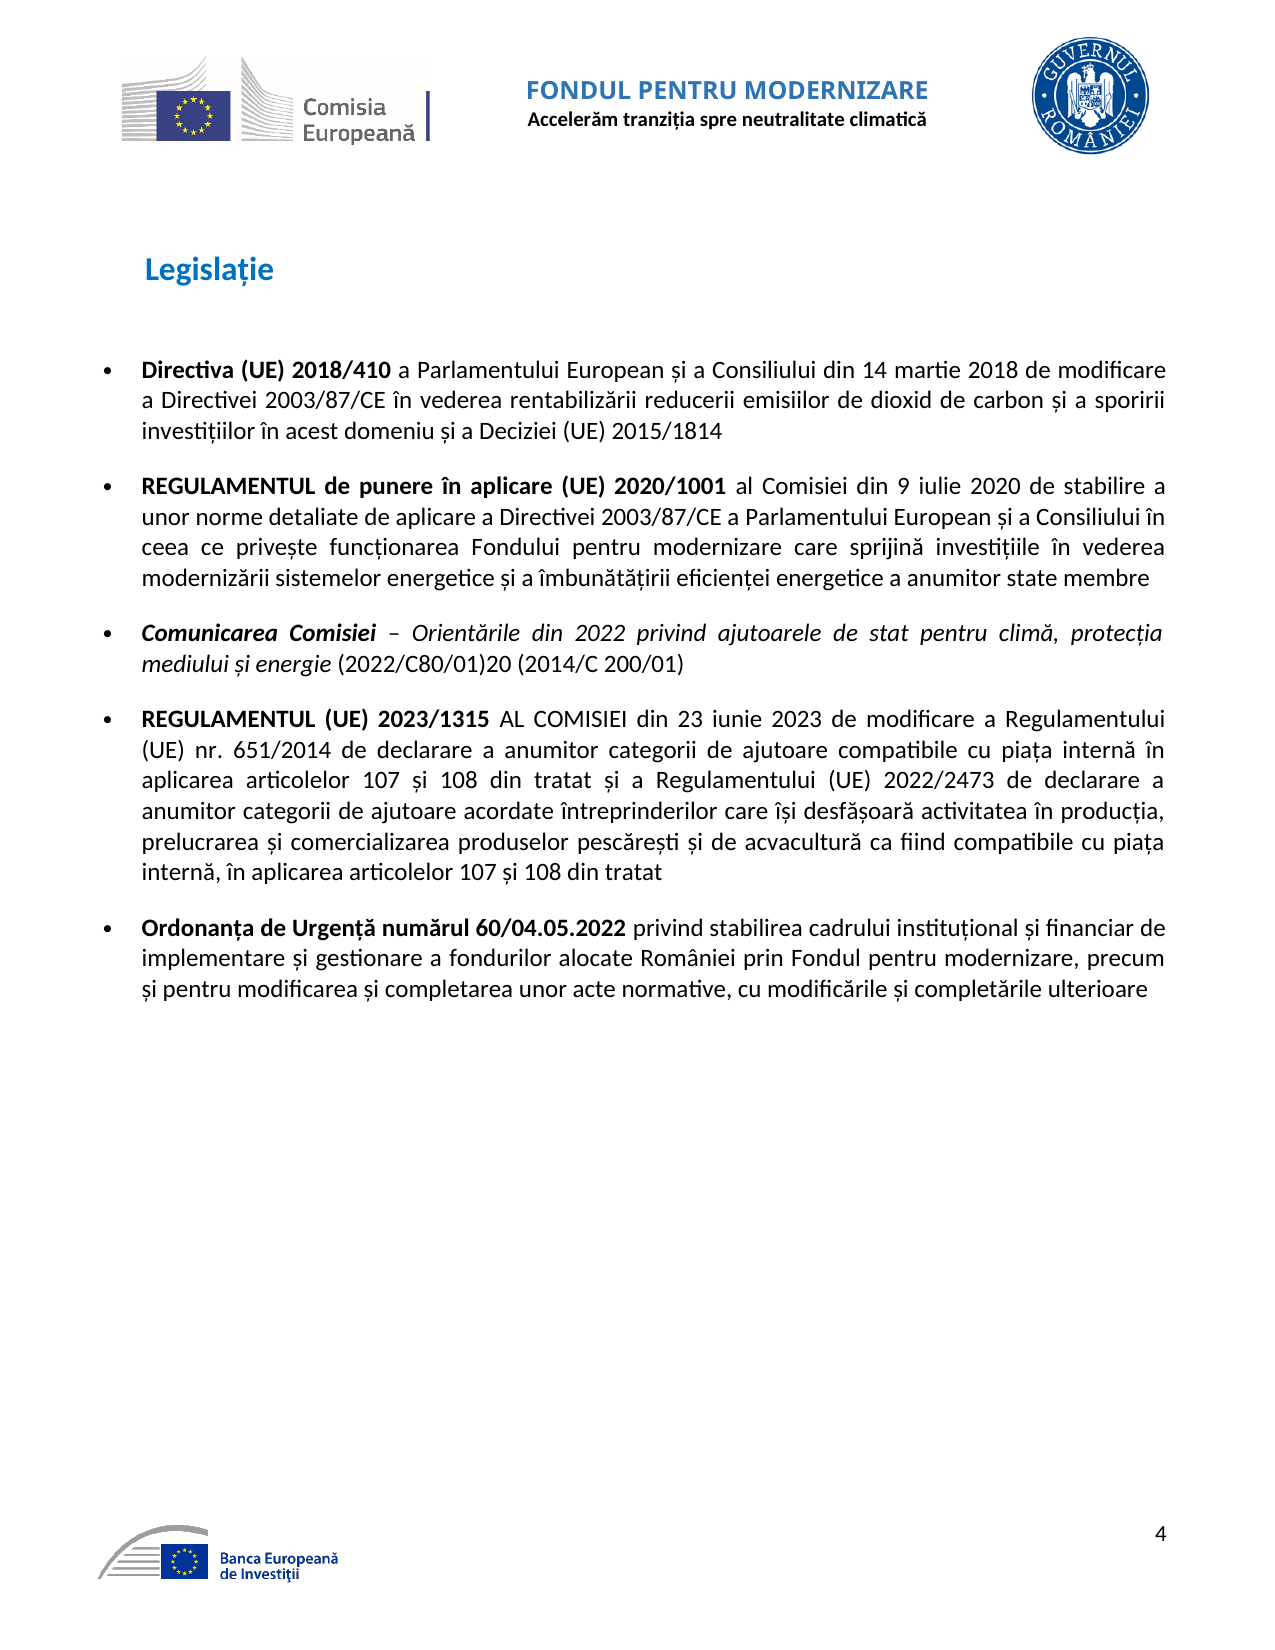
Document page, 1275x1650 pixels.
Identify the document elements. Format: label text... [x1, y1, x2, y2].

picture [1030, 36, 1150, 155]
list Directiva (UE) 2018/410 a Parlamentului European și a Consiliului din 14 martie 2018 de modificare a Directivei 2003/87/CE în vederea rentabilizării reducerii emisiilor de dioxid de carbon și a sporirii investițiilor în acest domeniu și a Deciziei (UE) 2015/1814 [104, 354, 1167, 446]
list Regulamentul de punere în aplicare (UE) 2020/1001 al Comisiei din 9 iulie 2020 de stabilire a unor norme detaliate de aplicare a Directivei 2003/87/CE a Parlamentului European și a Consiliului în ceea ce privește funcționarea Fondului pentru modernizare care sprijină investițiile în vederea modernizării sistemelor energetice și a îmbunătățirii eficienței energetice a anumitor state membre [104, 471, 1167, 593]
list Comunicarea Comisiei – Orientările din 2022 privind ajutoarele de stat pentru climă, protecția mediului și energie (2022/C80/01)20 (2014/C 200/01) [104, 618, 1167, 679]
list Ordonanța de Urgență numărul 60/04.05.2022 privind stabilirea cadrului instituțional și financiar de implementare și gestionare a fondurilor alocate României prin Fondul pentru modernizare, precum și pentru modificarea și completarea unor acte normative, cu modificările și completările ulterioare [104, 912, 1167, 1003]
list REGULAMENTUL (UE) 2023/1315 AL COMISIEI din 23 iunie 2023 de modificare a Regulamentului (UE) nr. 651/2014 de declarare a anumitor categorii de ajutoare compatibile cu piața internă în aplicarea articolelor 107 și 108 din tratat și a Regulamentului (UE) 2022/2473 de declarare a anumitor categorii de ajutoare acordate întreprinderilor care își desfășoară activitatea în producția, prelucrarea și comercializarea produselor pescărești și de acvacultură ca fiind compatibile cu piața internă, în aplicarea articolelor 107 și 108 din tratat [104, 704, 1167, 887]
subtitle Legislație [145, 247, 1167, 288]
picture [79, 1507, 393, 1597]
picture [121, 56, 430, 145]
